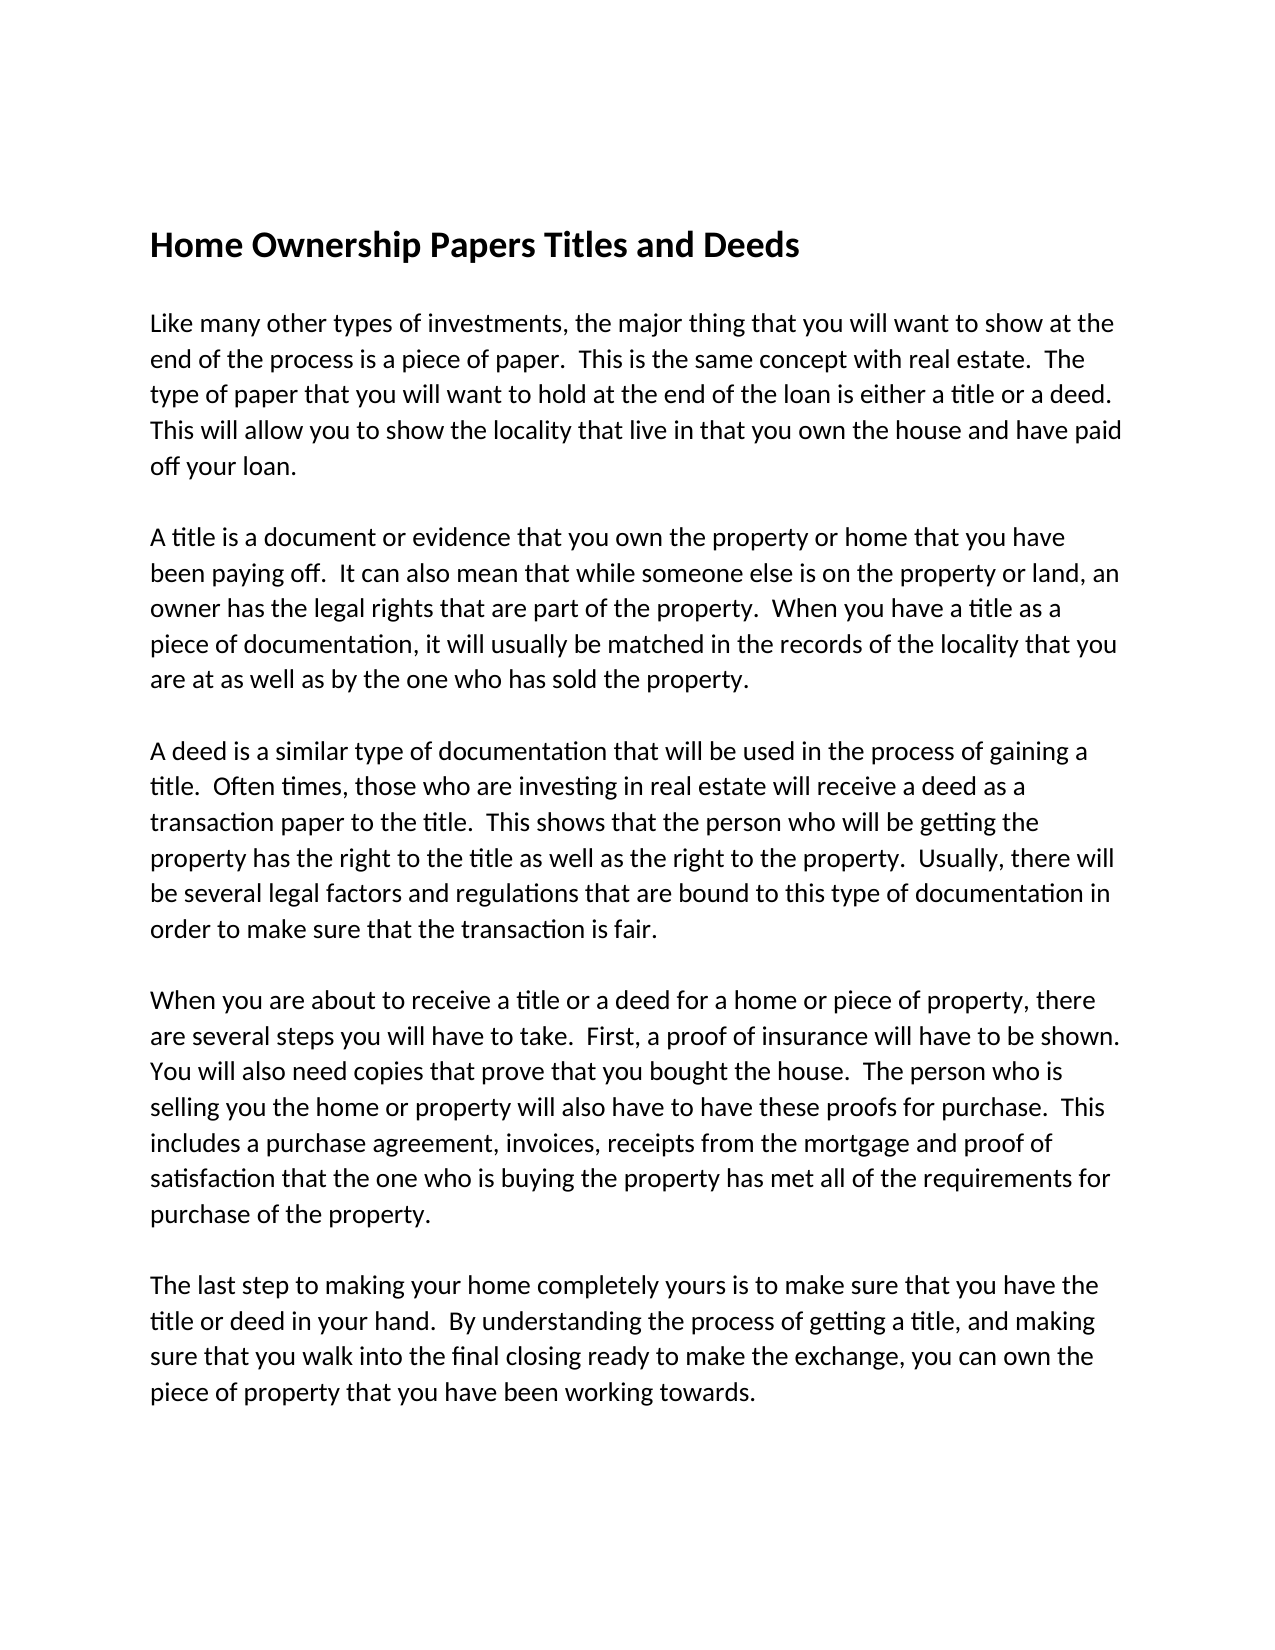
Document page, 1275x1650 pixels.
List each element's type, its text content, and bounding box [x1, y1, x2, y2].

text The last step to making your home completely yours is to make sure that you have the title or deed in your hand. By understanding the process of getting a title, and making sure that you walk into the final closing ready to make the exchange, you can own the piece of property that you have been working towards. [150, 1268, 1125, 1408]
text Home Ownership Papers Titles and Deeds [150, 221, 1125, 267]
text When you are about to receive a title or a deed for a home or piece of property, there are several steps you will have to take. First, a proof of insurance will have to be shown. You will also need copies that prove that you bought the house. The person who is selling you the home or property will also have to have these proofs for purchase. This includes a purchase agreement, invoices, receipts from the mortgage and proof of satisfaction that the one who is buying the property has met all of the requirements for purchase of the property. [150, 983, 1125, 1230]
text A deed is a similar type of documentation that will be used in the process of gaining a title. Often times, those who are investing in real estate will receive a deed as a transaction paper to the title. This shows that the person who will be getting the property has the right to the title as well as the right to the property. Usually, there will be several legal factors and regulations that are bound to this type of documentation in order to make sure that the transaction is fair. [150, 734, 1125, 945]
text Like many other types of investments, the major thing that you will want to show at the end of the process is a piece of paper. This is the same concept with real estate. The type of paper that you will want to hold at the end of the loan is either a title or a deed. This will allow you to show the locality that live in that you own the house and have paid off your loan. [150, 306, 1125, 482]
text A title is a document or evidence that you own the property or home that you have been paying off. It can also mean that while someone else is on the property or land, an owner has the legal rights that are part of the property. When you have a title as a piece of documentation, it will usually be matched in the records of the locality that you are at as well as by the one who has sold the property. [150, 520, 1125, 696]
